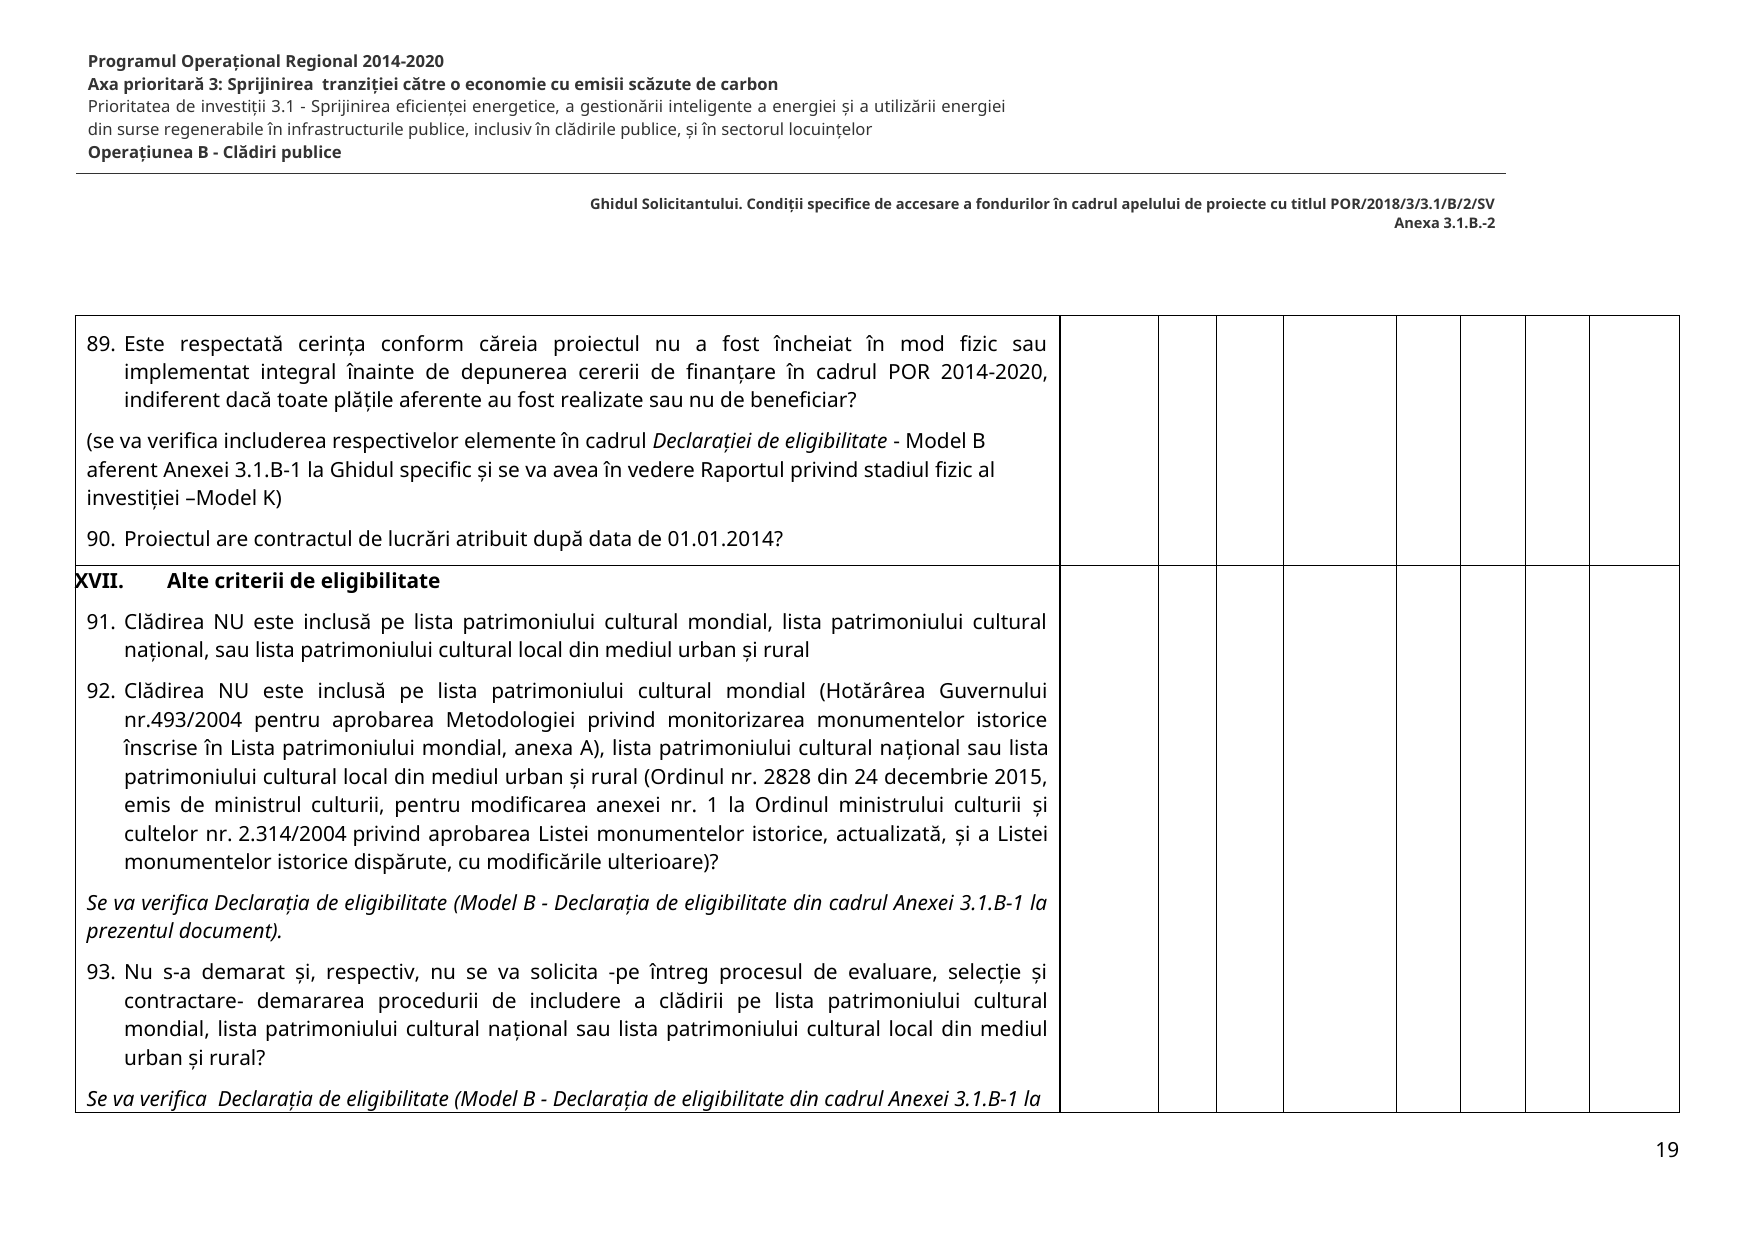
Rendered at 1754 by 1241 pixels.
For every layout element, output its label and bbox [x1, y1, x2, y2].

table_cell [1217, 316, 1283, 565]
table_cell [76, 316, 1059, 565]
table_cell [1590, 316, 1679, 565]
table_cell [1061, 316, 1158, 565]
table_cell [1284, 566, 1396, 1112]
table_cell [1159, 566, 1216, 1112]
table_cell [1590, 566, 1679, 1112]
table_cell [1284, 316, 1396, 565]
table_cell [76, 566, 1059, 1112]
table_cell [1159, 316, 1216, 565]
table_cell [1397, 566, 1460, 1112]
table_cell [1397, 316, 1460, 565]
table_cell [1526, 566, 1589, 1112]
table_cell [1526, 316, 1589, 565]
table_cell [1061, 566, 1158, 1112]
table_cell [1461, 316, 1525, 565]
table_cell [1217, 566, 1283, 1112]
table_cell [1461, 566, 1525, 1112]
